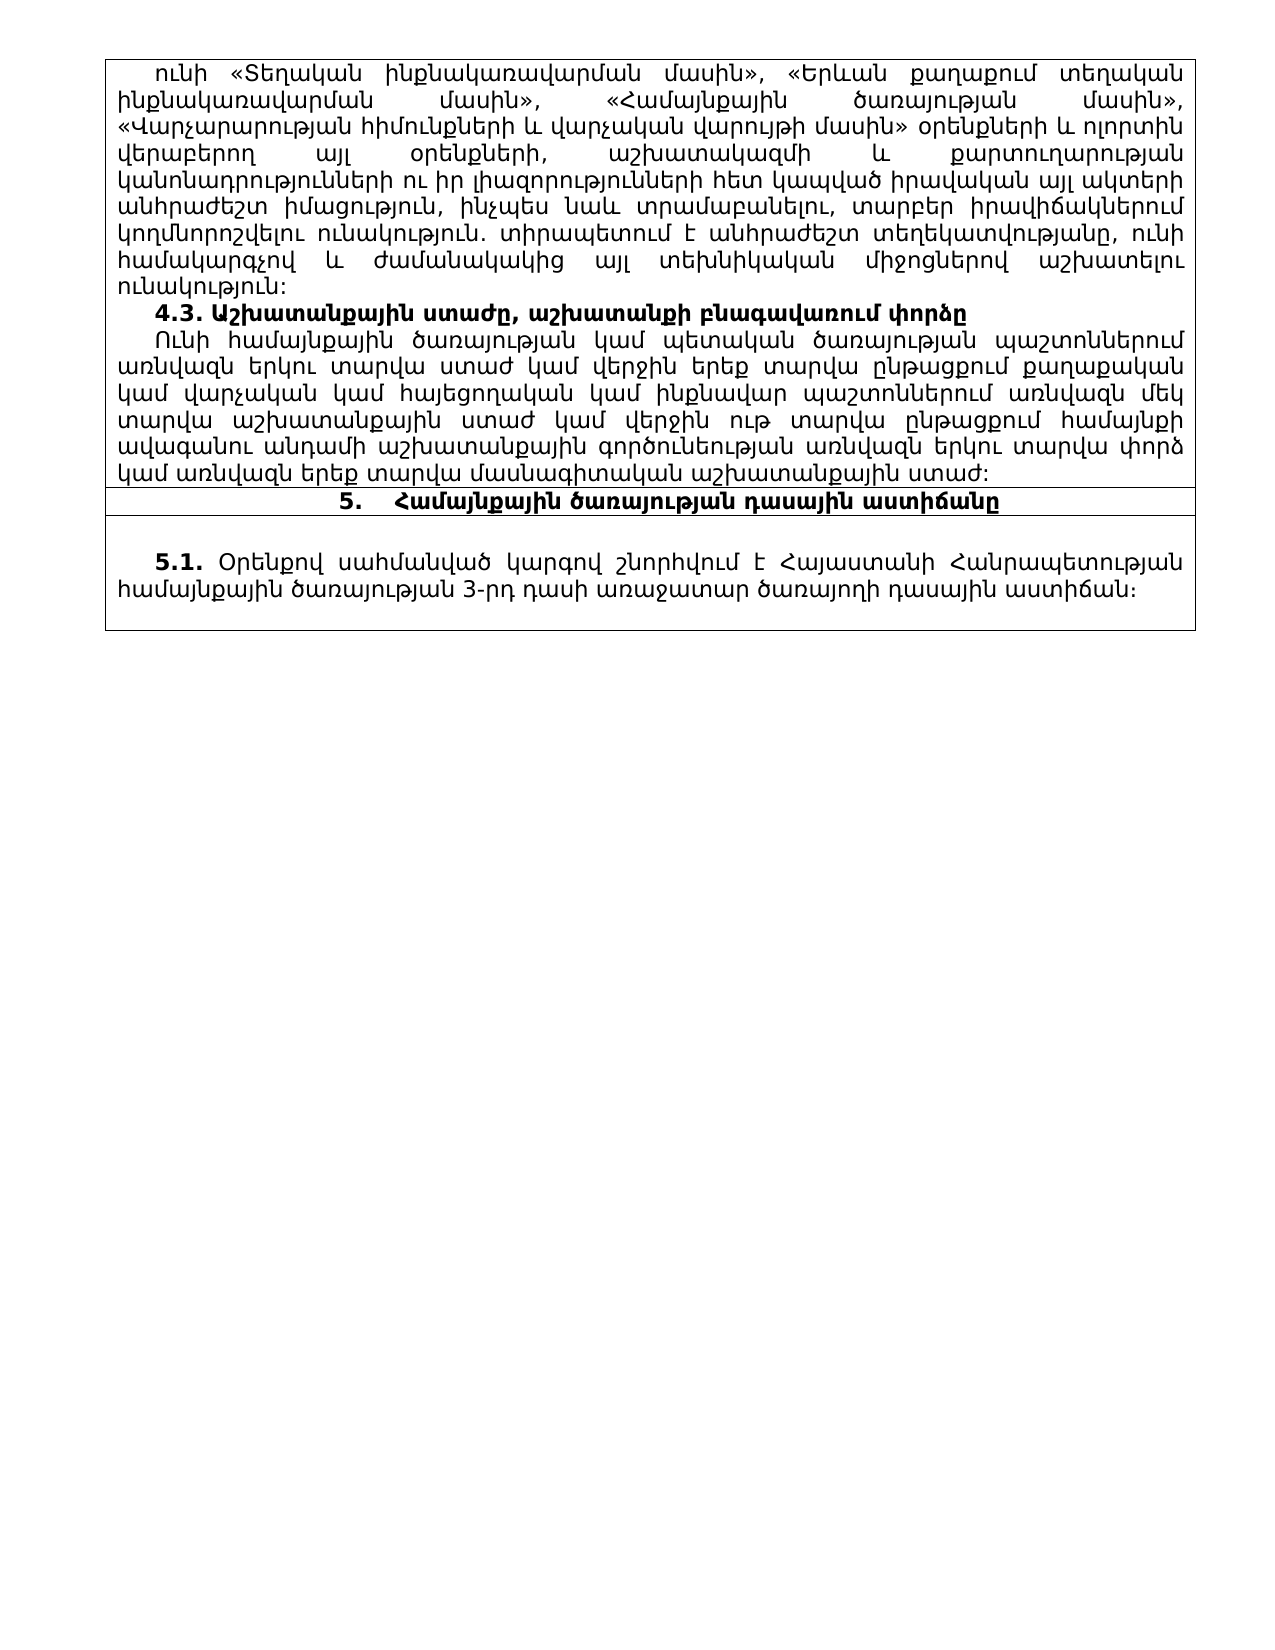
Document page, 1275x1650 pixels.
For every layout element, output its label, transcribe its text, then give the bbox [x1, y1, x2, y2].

table_cell Օրենքով սահմանված կարգով շնորհվում է Հայաստանի Հանրապետության համայնքային ծառայության 3-րդ դասի առաջատար ծառայողի դասային աստիճան։ [106, 516, 1195, 629]
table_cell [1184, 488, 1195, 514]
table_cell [106, 60, 1195, 487]
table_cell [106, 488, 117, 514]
